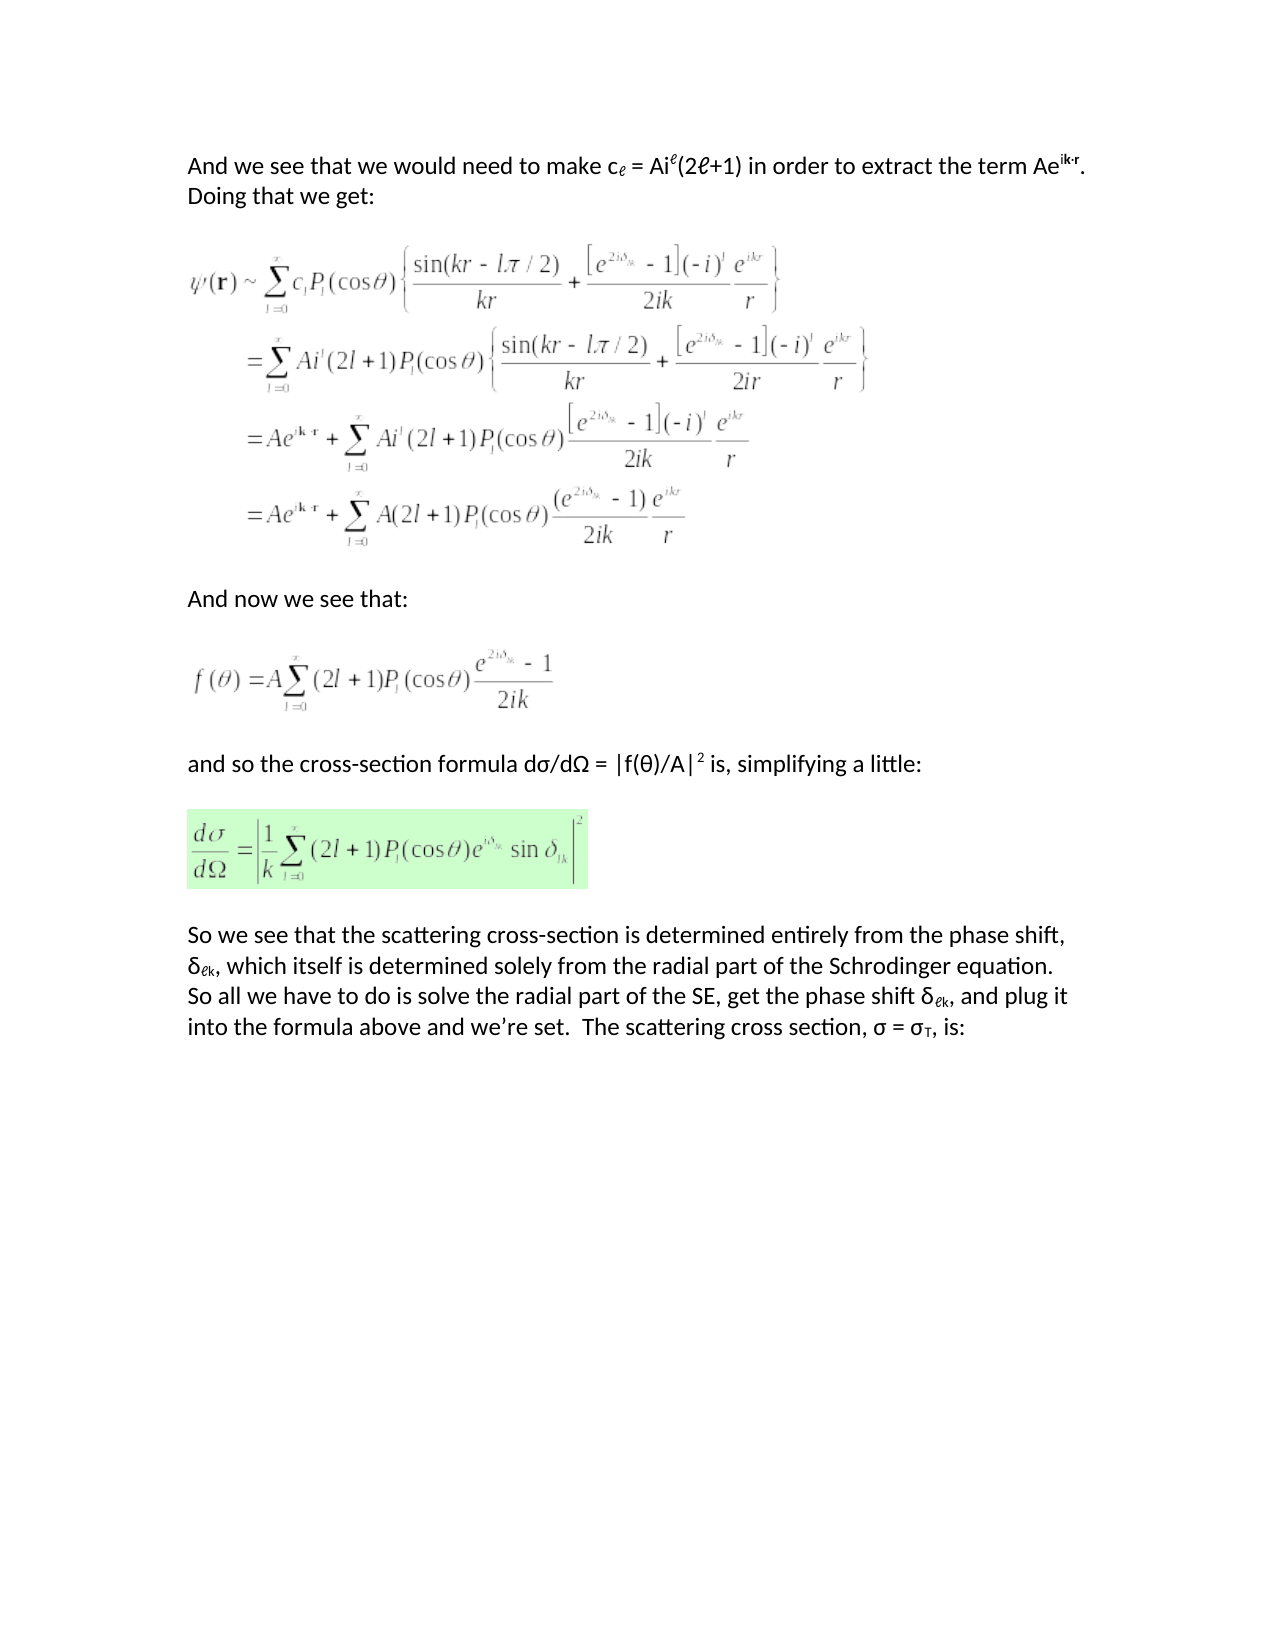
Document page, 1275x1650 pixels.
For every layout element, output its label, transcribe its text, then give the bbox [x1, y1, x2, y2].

text And we see that we would need to make cℓ = Aiℓ(2ℓ+1) in order to extract the term Aeik·r. Doing that we get: [187, 150, 1087, 211]
text and so the cross-section formula dσ/dΩ = |f(θ)/A|2 is, simplifying a little: [187, 748, 1087, 779]
text And now we see that: [187, 583, 1087, 613]
text So we see that the scattering cross-section is determined entirely from the phase shift, δℓk, which itself is determined solely from the radial part of the Schrodinger equation. So all we have to do is solve the radial part of the SE, get the phase shift δℓk, and plug it into the formula above and we’re set. The scattering cross section, σ = σT, is: [187, 919, 1087, 1042]
